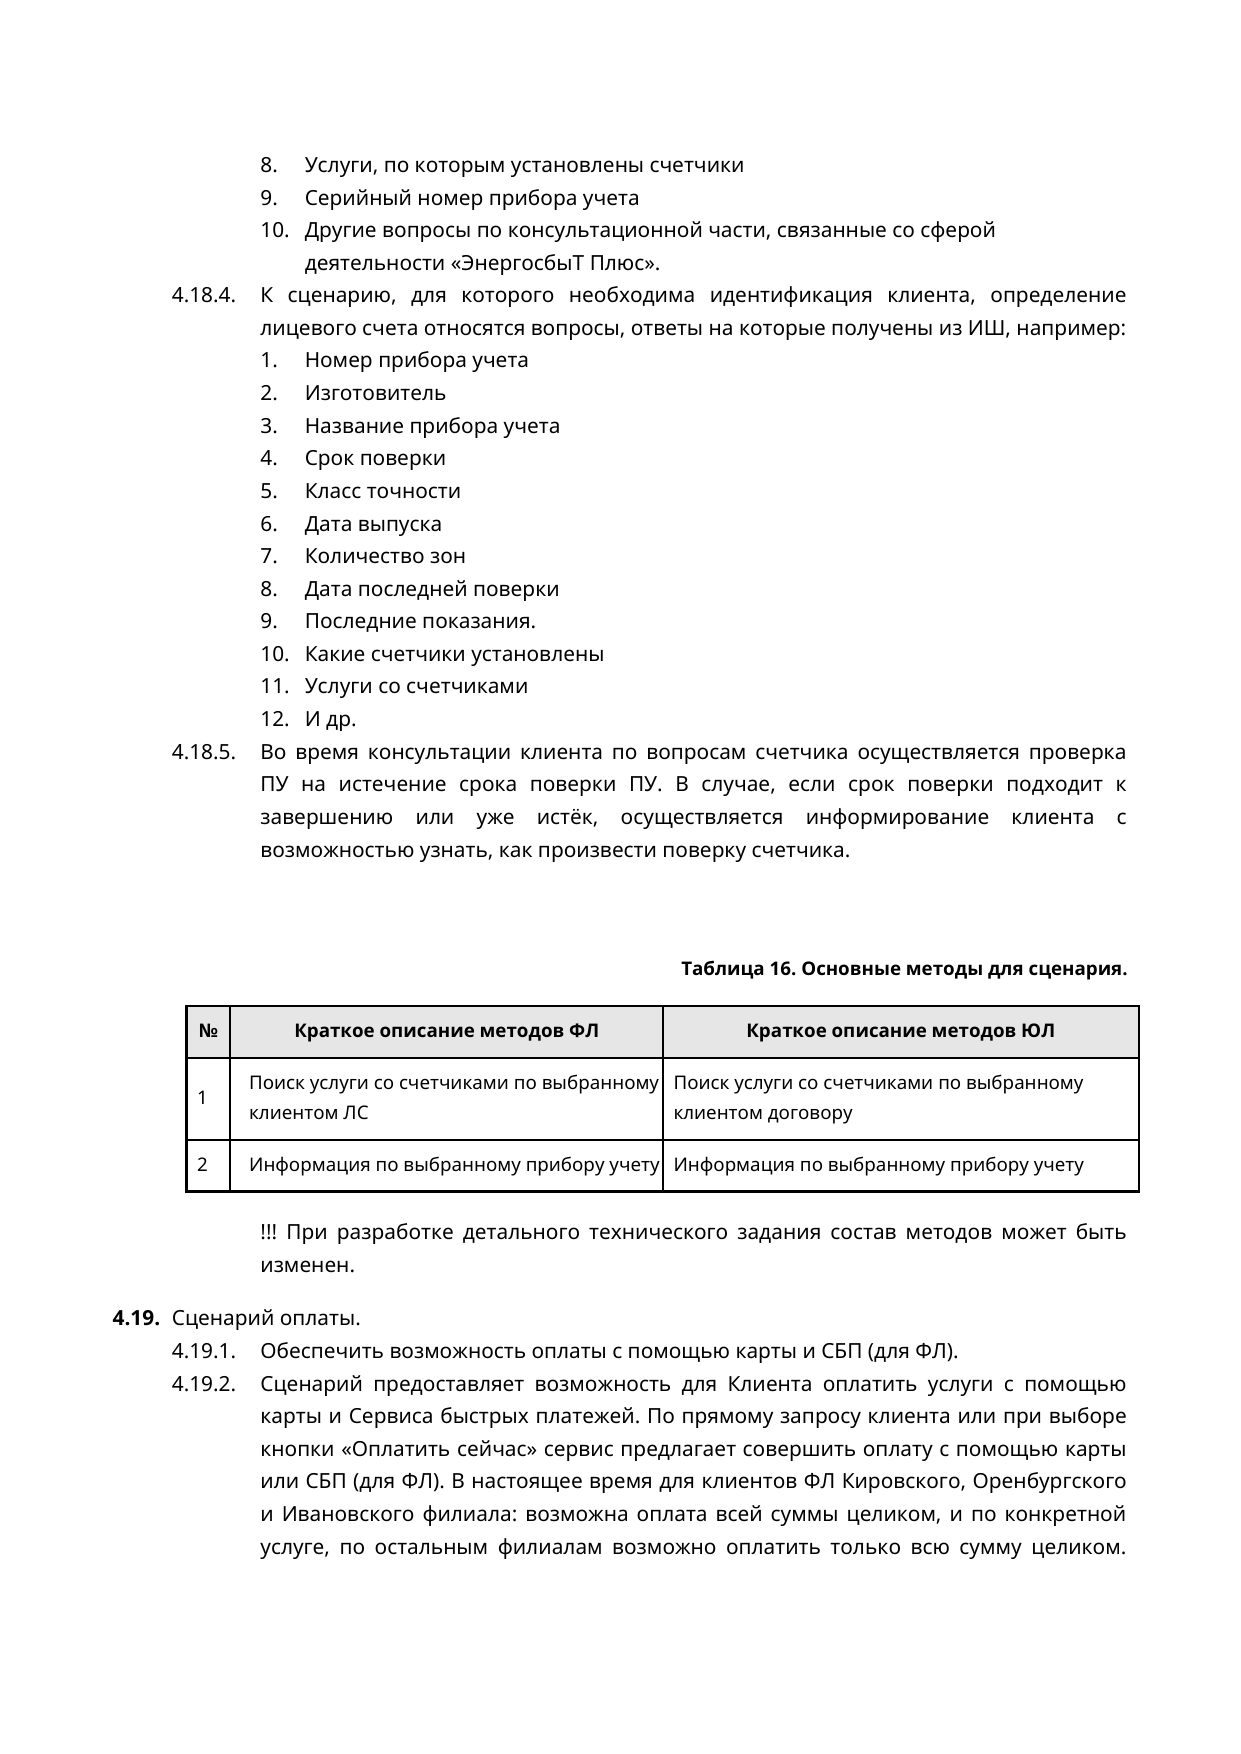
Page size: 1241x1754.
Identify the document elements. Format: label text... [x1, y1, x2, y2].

list Серийный номер прибора учета [260, 183, 1128, 211]
list Во время консультации клиента по вопросам счетчика осуществляется проверка ПУ на истечение срока поверки ПУ. В случае, если срок поверки подходит к завершению или уже истёк, осуществляется информирование клиента с возможностью узнать, как произвести поверку счетчика. [172, 737, 1128, 863]
list Таблица 16. Основные методы для сценария. [112, 955, 1128, 981]
list Количество зон [260, 541, 1128, 570]
list Другие вопросы по консультационной части, связанные со сферой деятельности «ЭнергосбыТ Плюс». [260, 215, 1128, 276]
table_cell 1 [188, 1059, 229, 1138]
table_cell Информация по выбранному прибору учету [231, 1141, 662, 1190]
table_header № [188, 1007, 229, 1057]
table_cell Информация по выбранному прибору учету [664, 1141, 1138, 1190]
list Дата выпуска [260, 509, 1128, 537]
table_cell Поиск услуги со счетчиками по выбранному клиентом ЛС [231, 1059, 662, 1138]
list Название прибора учета [260, 411, 1128, 439]
list Дата последней поверки [260, 574, 1128, 602]
list Номер прибора учета [260, 346, 1128, 374]
subtitle Сценарий оплаты. [112, 1303, 1128, 1332]
list Последние показания. [260, 606, 1128, 635]
table_cell 2 [188, 1141, 229, 1190]
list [172, 1369, 1128, 1560]
list Услуги со счетчиками [260, 672, 1128, 700]
list Класс точности [260, 476, 1128, 504]
list Какие счетчики установлены [260, 639, 1128, 667]
table_header Краткое описание методов ФЛ [231, 1007, 662, 1057]
list Изготовитель [260, 378, 1128, 407]
list К сценарию, для которого необходима идентификация клиента, определение лицевого счета относятся вопросы, ответы на которые получены из ИШ, например: [172, 280, 1128, 341]
list Срок поверки [260, 443, 1128, 472]
table_cell Поиск услуги со счетчиками по выбранному клиентом договору [664, 1059, 1138, 1138]
list Обеспечить возможность оплаты с помощью карты и СБП (для ФЛ). [172, 1336, 1128, 1364]
list !!! При разработке детального технического задания состав методов может быть изменен. [260, 1217, 1128, 1278]
list Услуги, по которым установлены счетчики [260, 150, 1128, 178]
table_header Краткое описание методов ЮЛ [664, 1007, 1138, 1057]
list И др. [260, 704, 1128, 733]
